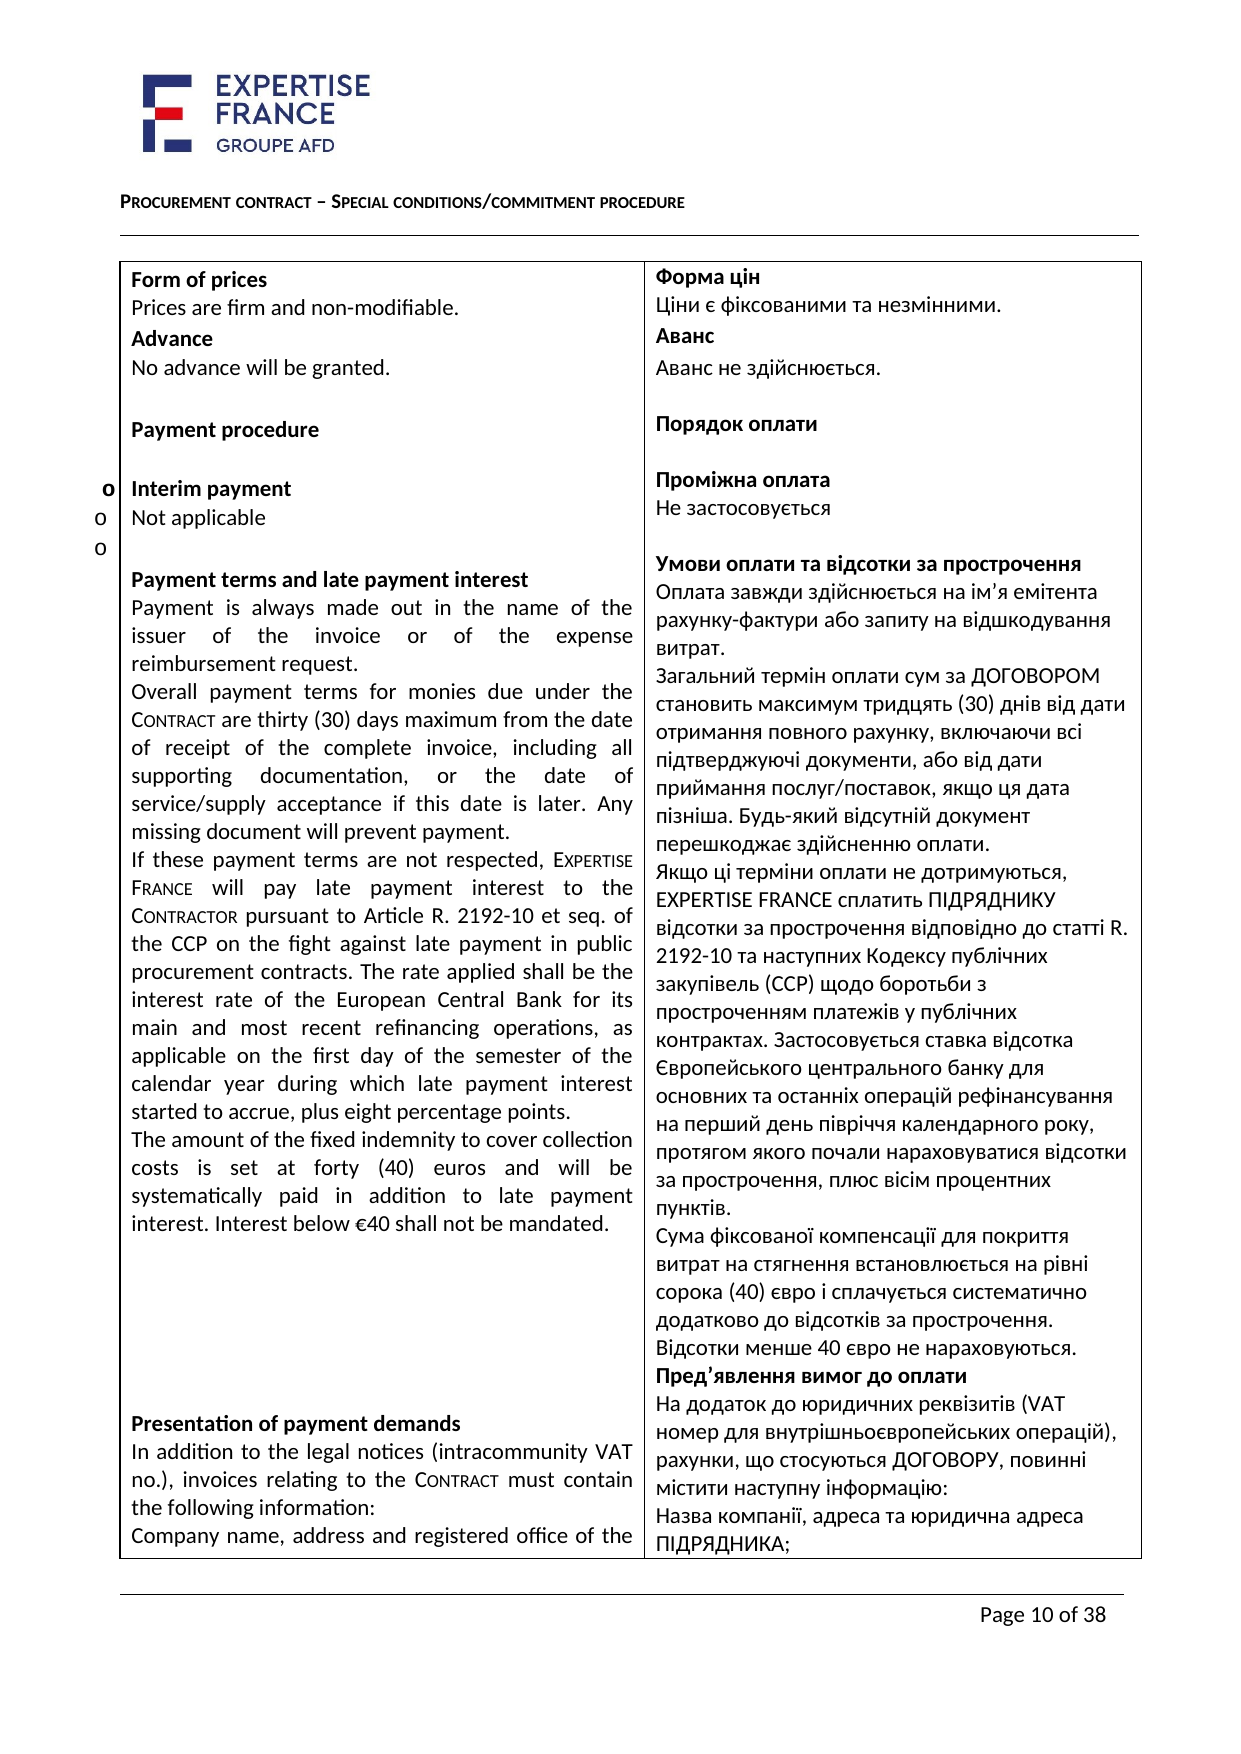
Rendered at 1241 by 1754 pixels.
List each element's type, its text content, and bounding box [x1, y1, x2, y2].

picture [120, 41, 397, 183]
